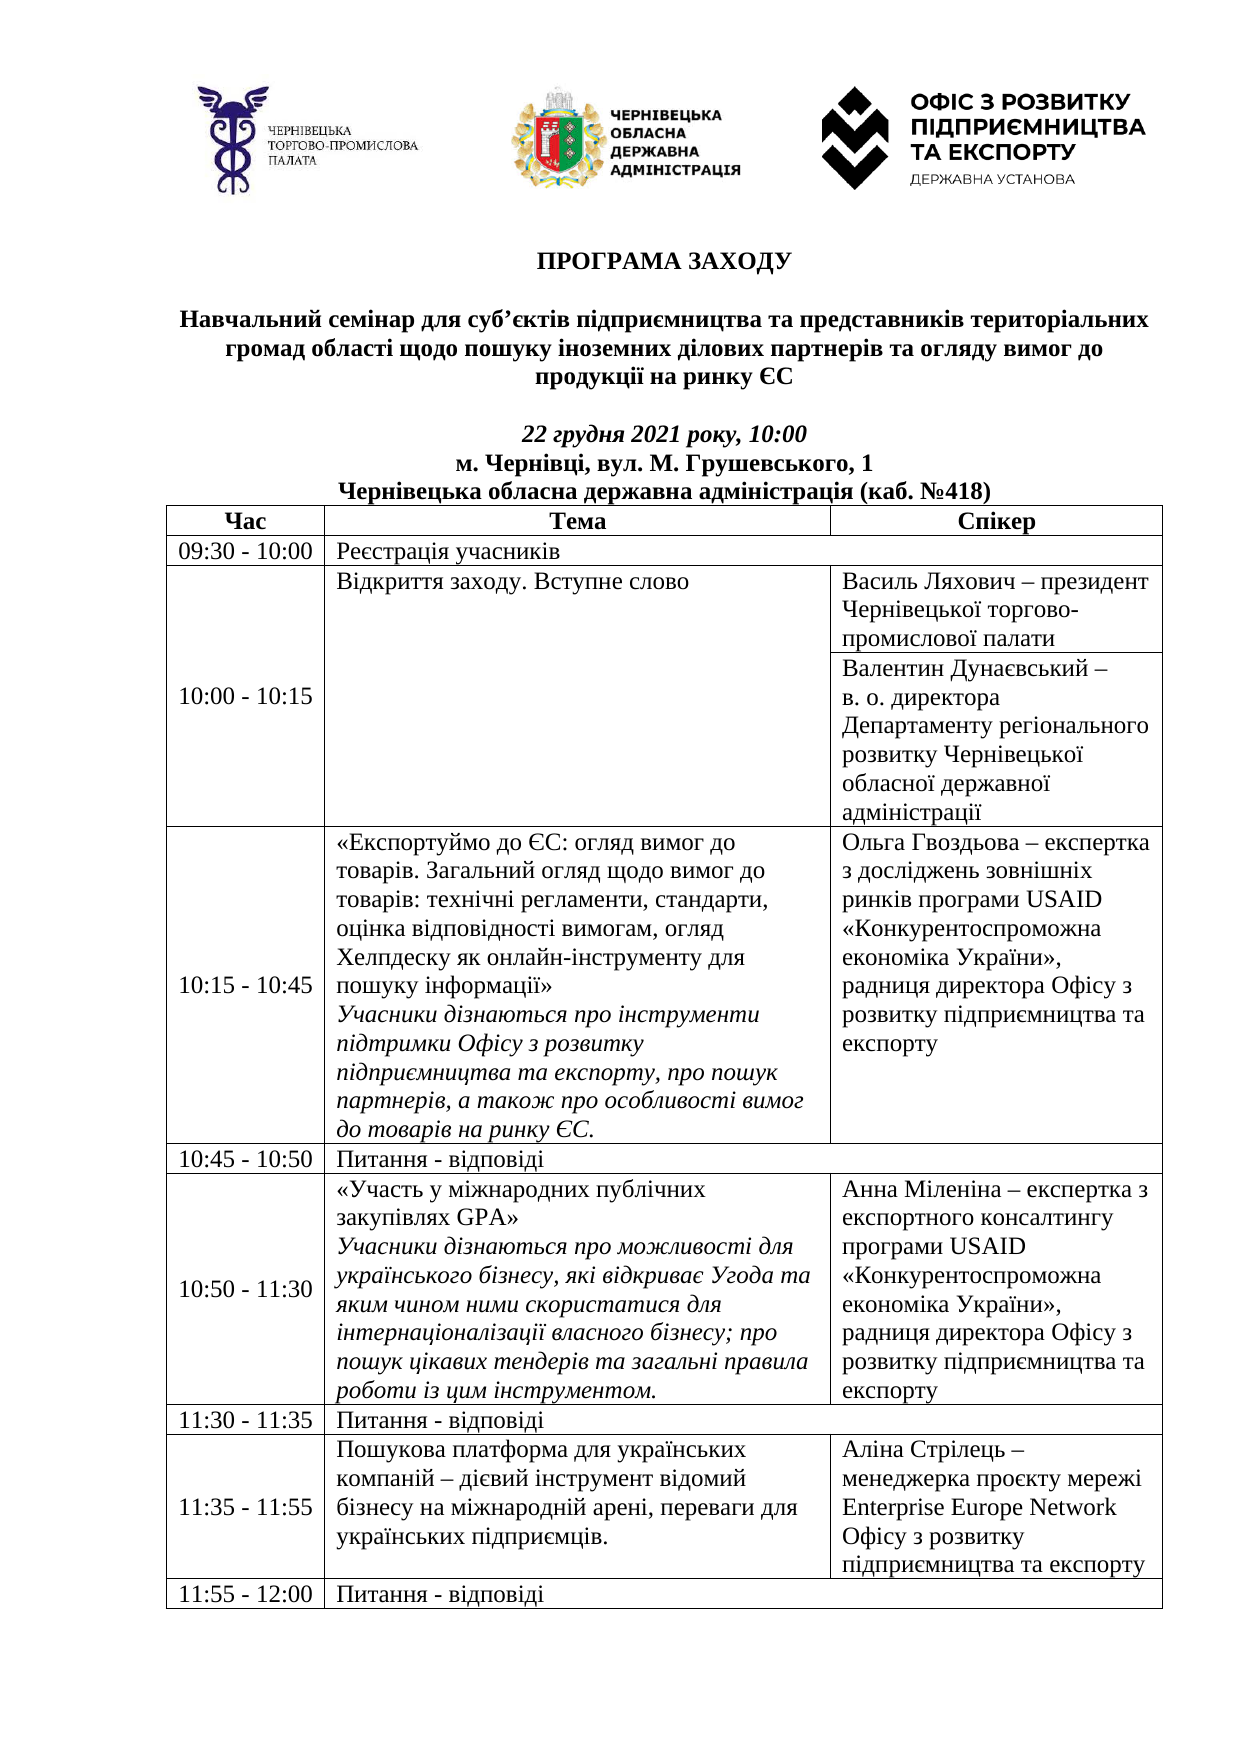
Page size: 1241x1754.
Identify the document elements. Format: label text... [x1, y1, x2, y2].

table_cell Реєстрація учасників [325, 536, 1162, 565]
text Чернівецька обласна державна адміністрація (каб. №418) [177, 476, 1152, 505]
table_cell Питання - відповіді [325, 1144, 1162, 1173]
table_cell Василь Ляхович – президент Чернівецької торгово-промислової палати [831, 566, 1162, 652]
text м. Чернівці, вул. М. Грушевського, 1 [177, 448, 1152, 476]
table_cell «Участь у міжнародних публічних закупівлях GPA» Учасники дізнаються про можливості для українського бізнесу, які відкриває Угода та яким чином ними скористатися для інтернаціоналізації власного бізнесу; про пошук цікавих тендерів та загальні правила роботи із цим інструментом. [325, 1174, 830, 1404]
table_cell 10:00 - 10:15 [167, 566, 324, 826]
table_header Спікер [831, 506, 1162, 535]
table_cell Пошукова платформа для українських компаній – дієвий інструмент відомий бізнесу на міжнародній арені, переваги для українських підприємців. [325, 1435, 830, 1578]
table_cell 11:55 - 12:00 [167, 1579, 324, 1608]
table_cell 10:45 - 10:50 [167, 1144, 324, 1173]
table_cell «Експортуймо до ЄС: огляд вимог до товарів. Загальний огляд щодо вимог до товарів: технічні регламенти, стандарти, оцінка відповідності вимогам, огляд Хелпдеску як онлайн-інструменту для пошуку інформації» Учасники дізнаються про інструменти підтримки Офісу з розвитку підприємництва та експорту, про пошук партнерів, а також про особливості вимог до товарів на ринку ЄС. [325, 827, 830, 1143]
table_cell Питання - відповіді [325, 1579, 1162, 1608]
picture [822, 86, 1152, 190]
table_cell 11:35 - 11:55 [167, 1435, 324, 1578]
table_header Тема [325, 506, 830, 535]
table_cell Валентин Дунаєвський – в. о. директора Департаменту регіонального розвитку Чернівецької обласної державної адміністрації [831, 653, 1162, 826]
text 22 грудня 2021 року, 10:00 [177, 419, 1152, 448]
table_cell Аліна Стрілець – менеджерка проєкту мережі Enterprise Europe Network Офісу з розвитку підприємництва та експорту [831, 1435, 1162, 1578]
table_cell Ольга Гвоздьова – експертка з досліджень зовнішніх ринків програми USAID «Конкурентоспроможна економіка України», радниця директора Офісу з розвитку підприємництва та експорту [831, 827, 1162, 1143]
table_cell 09:30 - 10:00 [167, 536, 324, 565]
table_cell 10:50 - 11:30 [167, 1174, 324, 1404]
table_cell Питання - відповіді [325, 1405, 1162, 1433]
text Навчальний семінар для суб’єктів підприємництва та представників територіальних громад області щодо пошуку іноземних ділових партнерів та огляду вимог до продукції на ринку ЄС [177, 304, 1152, 390]
table_cell Відкриття заходу. Вступне слово [325, 566, 830, 826]
table_cell Анна Міленіна – експертка з експортного консалтингу програми USAID «Конкурентоспроможна економіка України», радниця директора Офісу з розвитку підприємництва та експорту [831, 1174, 1162, 1404]
table_cell 11:30 - 11:35 [167, 1405, 324, 1433]
table_header Час [167, 506, 324, 535]
picture [179, 74, 427, 205]
text ПРОГРАМА ЗАХОДУ [177, 246, 1152, 275]
picture [511, 83, 741, 189]
table_cell 10:15 - 10:45 [167, 827, 324, 1143]
